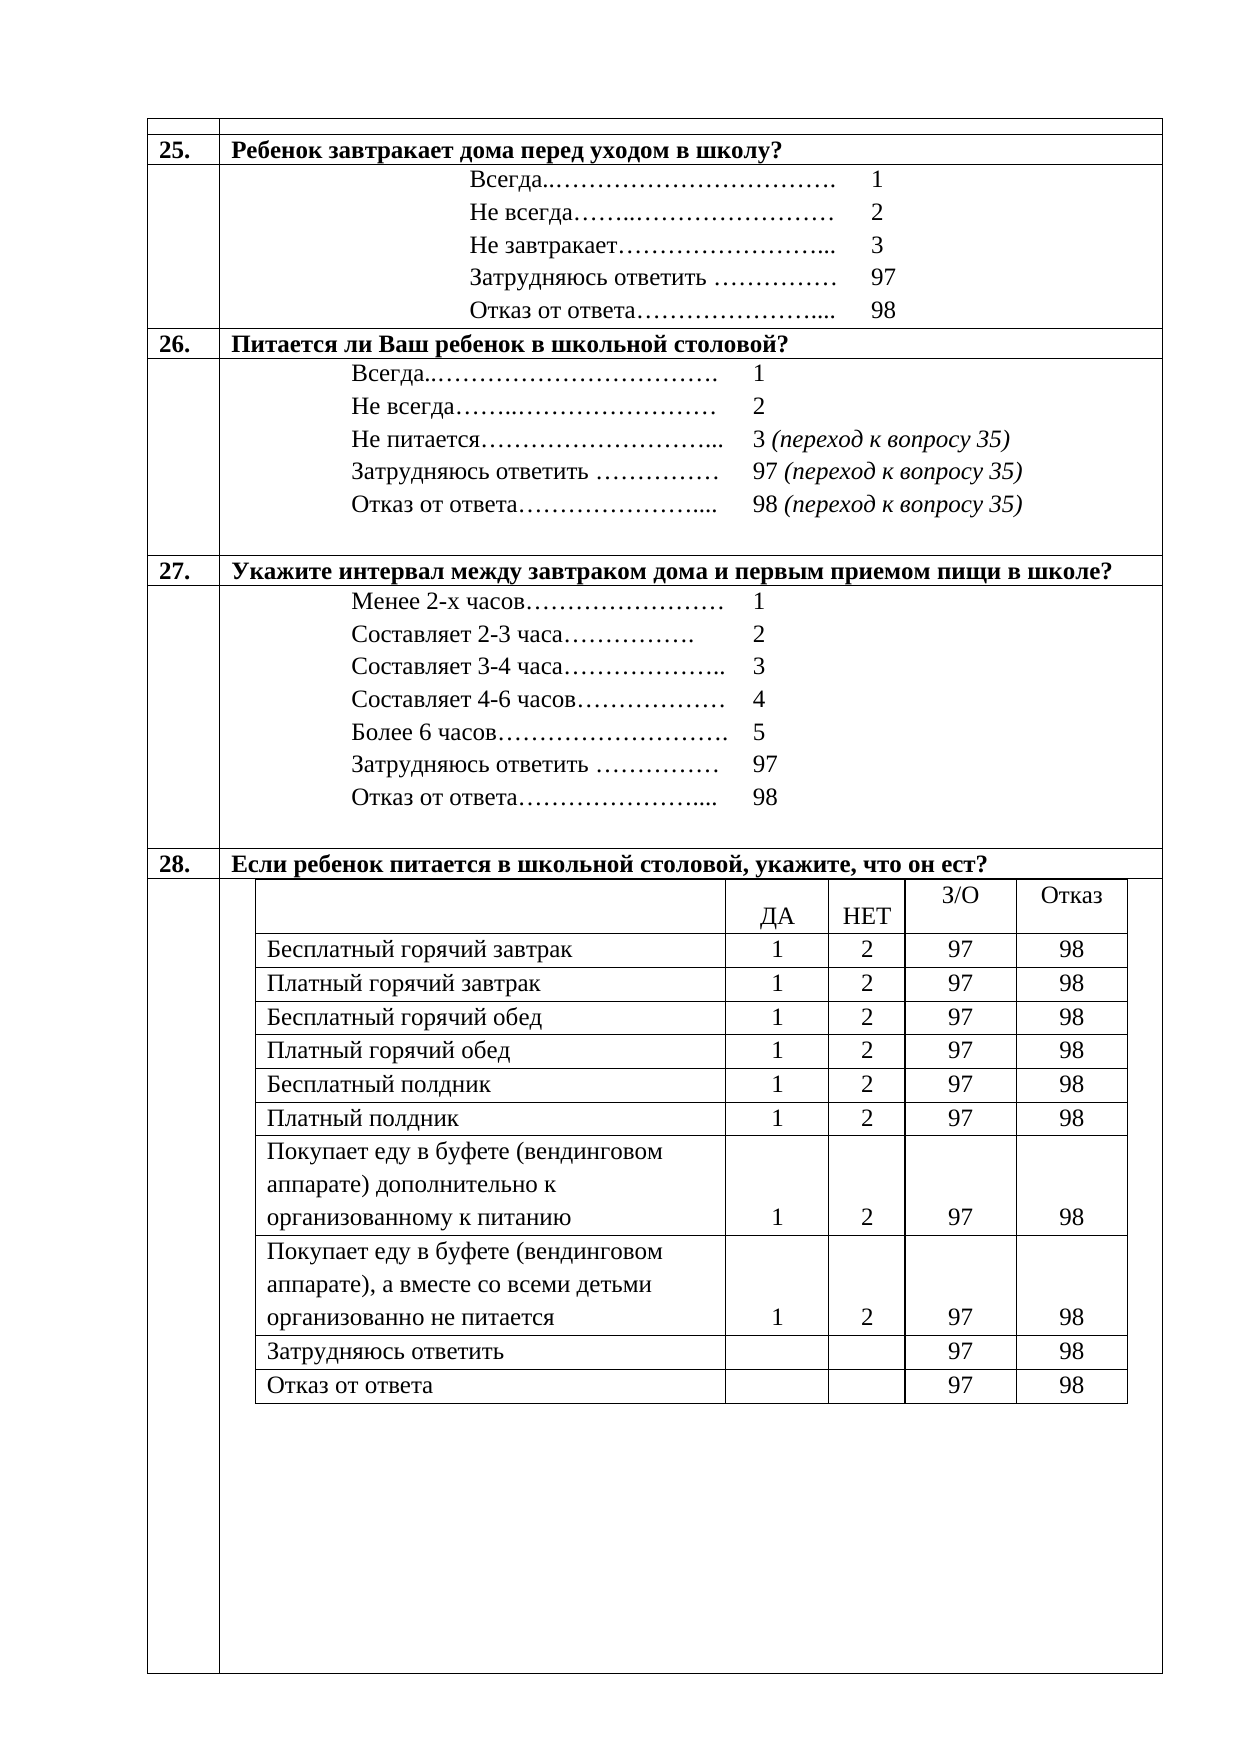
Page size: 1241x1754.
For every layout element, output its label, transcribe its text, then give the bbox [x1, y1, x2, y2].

table_cell [220, 119, 1162, 134]
table_cell Ребенок завтракает дома перед уходом в школу? [220, 135, 1162, 163]
table_cell [148, 165, 219, 328]
table_cell [148, 586, 219, 848]
table_cell 25. [148, 135, 219, 163]
table_cell 27. [148, 556, 219, 585]
table_cell Если ребенок питается в школьной столовой, укажите, что он ест? [220, 849, 1162, 878]
table_cell [220, 586, 1162, 848]
table_cell [220, 879, 1162, 1673]
table_cell 26. [148, 329, 219, 357]
table_cell [148, 119, 219, 134]
table_cell [148, 359, 219, 555]
table_cell [148, 879, 219, 1673]
table_cell [220, 359, 1162, 555]
table_cell [220, 165, 1162, 328]
table_cell 28. [148, 849, 219, 878]
table_cell Питается ли Ваш ребенок в школьной столовой? [220, 329, 1162, 357]
table_cell Укажите интервал между завтраком дома и первым приемом пищи в школе? [220, 556, 1162, 585]
